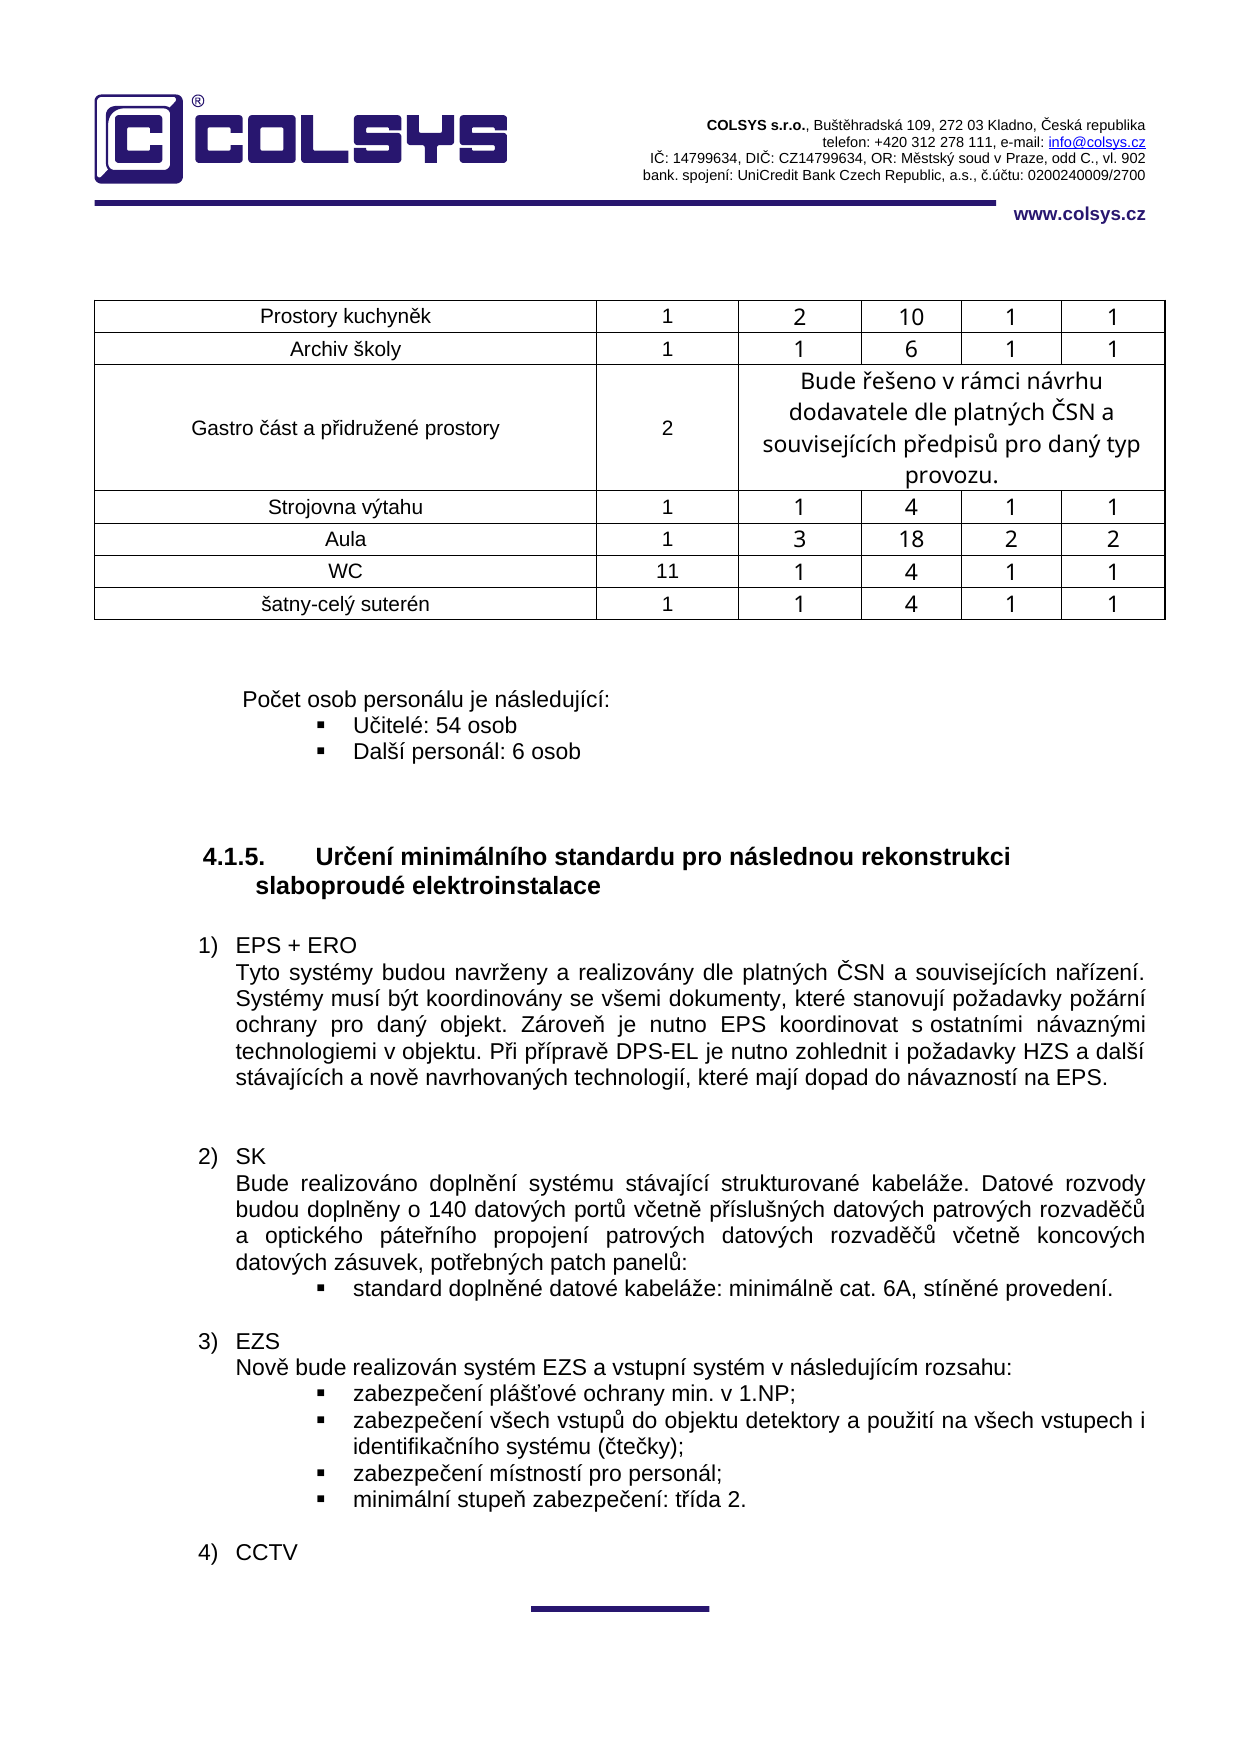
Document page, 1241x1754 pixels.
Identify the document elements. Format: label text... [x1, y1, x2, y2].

list CCTV [198, 1538, 1146, 1565]
text Počet osob personálu je následující: [168, 686, 1146, 712]
table_cell šatny-celý suterén [95, 588, 596, 619]
table_cell 1 [597, 301, 738, 332]
table_cell 10 [862, 301, 961, 332]
list zabezpečení místností pro personál; [315, 1459, 1146, 1486]
table_cell 3 [739, 524, 861, 555]
list EZS [198, 1328, 1146, 1354]
list SK [198, 1143, 1146, 1169]
table_cell 1 [1062, 491, 1164, 522]
table_cell 11 [597, 556, 738, 587]
table_cell 1 [962, 588, 1061, 619]
table_cell 4 [862, 588, 961, 619]
table_cell 1 [1062, 301, 1164, 332]
table_cell Archiv školy [95, 333, 596, 364]
list zabezpečení všech vstupů do objektu detektory a použití na všech vstupech i identifikačního systému (čtečky); [315, 1407, 1146, 1459]
table_cell 1 [739, 333, 861, 364]
table_cell WC [95, 556, 596, 587]
table_cell 1 [962, 491, 1061, 522]
table_cell 1 [962, 333, 1061, 364]
table_cell Strojovna výtahu [95, 491, 596, 522]
table_cell 18 [862, 524, 961, 555]
table_cell 4 [862, 556, 961, 587]
subtitle Určení minimálního standardu pro následnou rekonstrukci slaboproudé elektroinstalace [203, 842, 1146, 900]
table_cell Gastro část a přidružené prostory [95, 365, 596, 490]
list Bude realizováno doplnění systému stávající strukturované kabeláže. Datové rozvody budou doplněny o 140 datových portů včetně příslušných datových patrových rozvaděčů a optického páteřního propojení patrových datových rozvaděčů včetně koncových datových zásuvek, potřebných patch panelů: [235, 1169, 1146, 1275]
table_cell 1 [739, 588, 861, 619]
table_cell Bude řešeno v rámci návrhu dodavatele dle platných ČSN a souvisejících předpisů pro daný typ provozu. [739, 365, 1164, 490]
list minimální stupeň zabezpečení: třída 2. [315, 1486, 1146, 1512]
table_cell 1 [597, 588, 738, 619]
list Učitelé: 54 osob [315, 712, 1146, 738]
list EPS + ERO [198, 932, 1146, 959]
table_cell 2 [1062, 524, 1164, 555]
table_cell 1 [739, 556, 861, 587]
table_cell 1 [962, 556, 1061, 587]
list standard doplněné datové kabeláže: minimálně cat. 6A, stíněné provedení. [315, 1275, 1146, 1301]
table_cell 1 [739, 491, 861, 522]
table_cell 1 [1062, 333, 1164, 364]
table_cell 1 [1062, 556, 1164, 587]
table_cell 4 [862, 491, 961, 522]
table_cell 1 [597, 333, 738, 364]
list zabezpečení plášťové ochrany min. v 1.NP; [315, 1380, 1146, 1407]
list Tyto systémy budou navrženy a realizovány dle platných ČSN a souvisejících nařízení. Systémy musí být koordinovány se všemi dokumenty, které stanovují požadavky požární ochrany pro daný objekt. Zároveň je nutno EPS koordinovat s ostatními návaznými technologiemi v objektu. Při přípravě DPS-EL je nutno zohlednit i požadavky HZS a další stávajících a nově navrhovaných technologií, které mají dopad do návazností na EPS. [235, 959, 1146, 1091]
table_cell Aula [95, 524, 596, 555]
table_cell 1 [597, 491, 738, 522]
table_cell 1 [962, 301, 1061, 332]
table_cell 2 [597, 365, 738, 490]
table_cell 2 [962, 524, 1061, 555]
text Nově bude realizován systém EZS a vstupní systém v následujícím rozsahu: [235, 1354, 1146, 1380]
table_cell 1 [597, 524, 738, 555]
table_cell 6 [862, 333, 961, 364]
list Další personál: 6 osob [315, 738, 1146, 764]
table_cell 2 [739, 301, 861, 332]
table_cell 1 [1062, 588, 1164, 619]
table_cell Prostory kuchyněk [95, 301, 596, 332]
